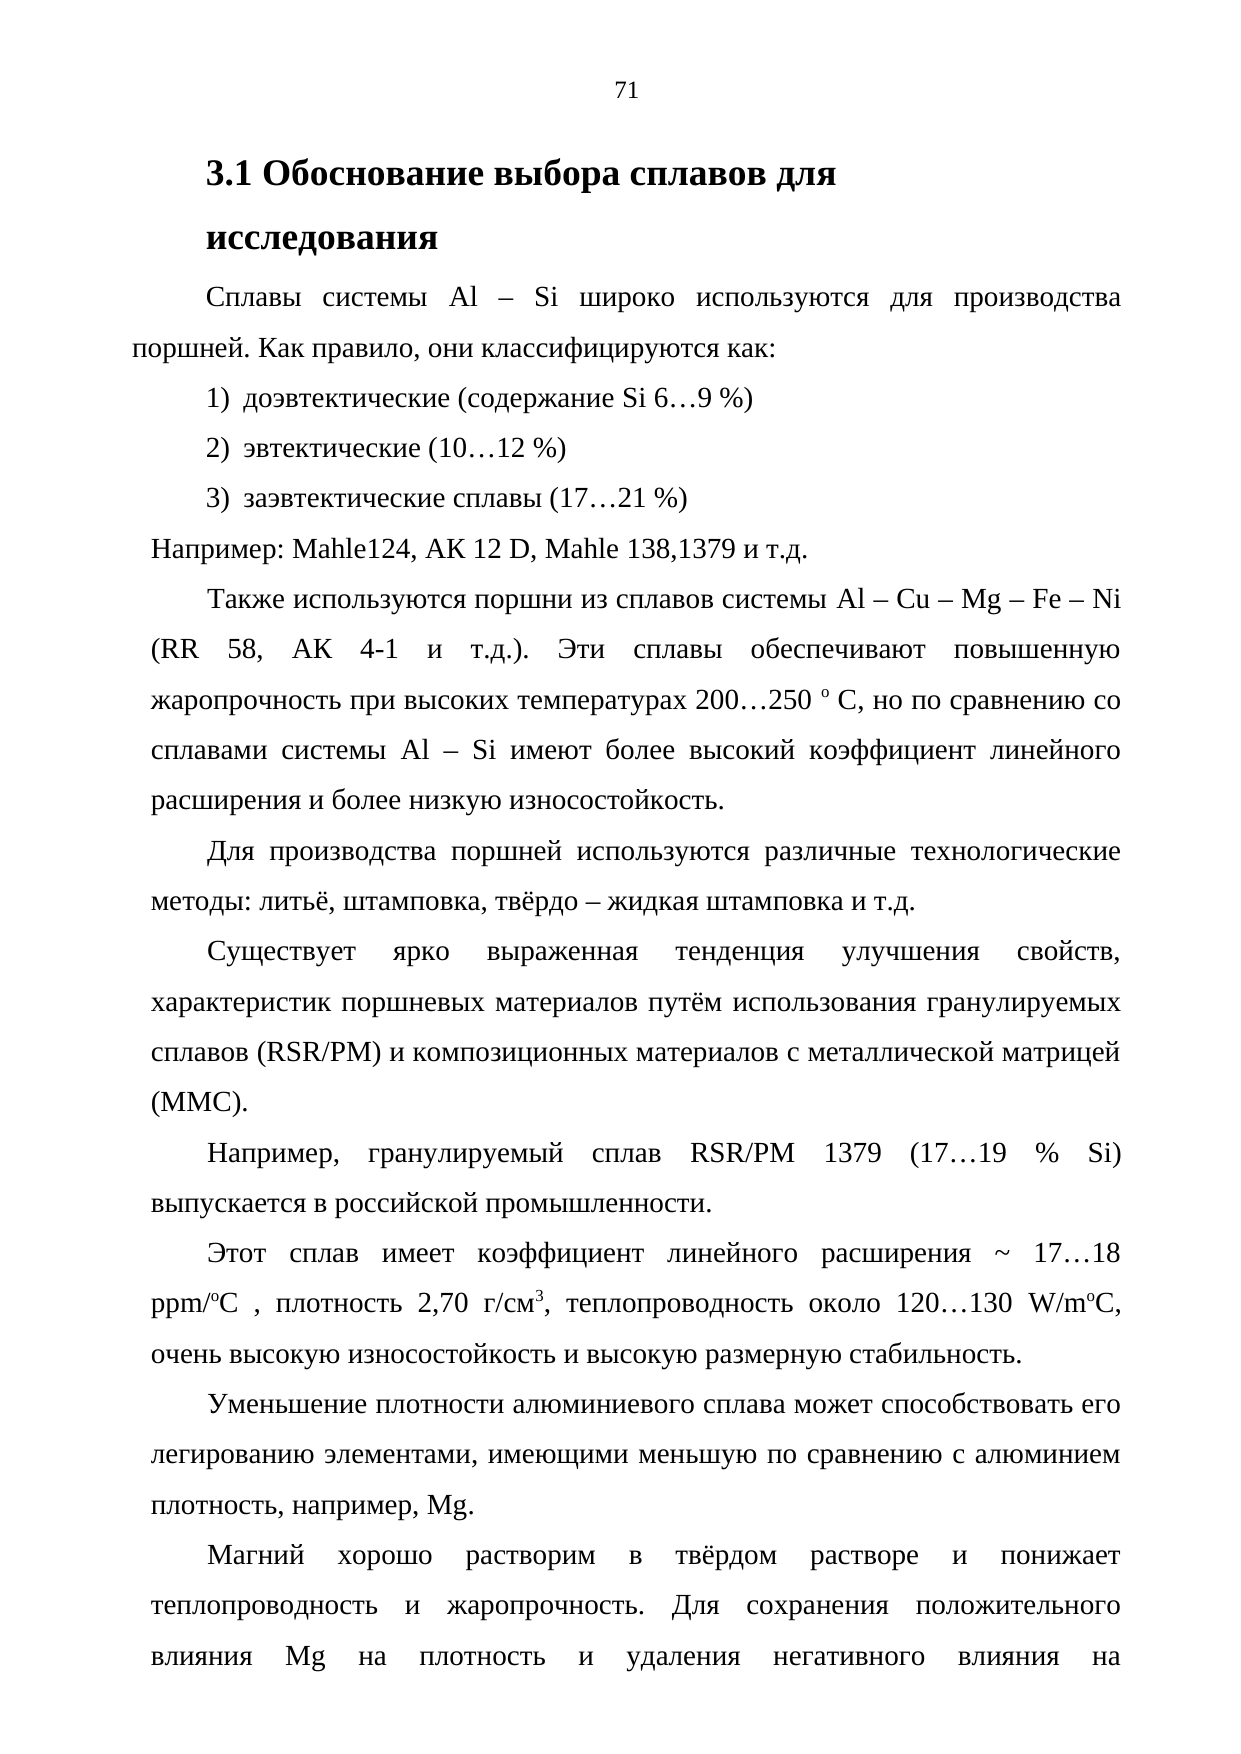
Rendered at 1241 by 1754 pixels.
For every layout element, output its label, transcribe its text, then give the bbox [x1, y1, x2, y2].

list доэвтектические (содержание Si 6…9 %) [206, 380, 1121, 413]
text 3.1 Обоснование выбора сплавов для [132, 150, 1121, 193]
list эвтектические (10…12 %) [206, 430, 1121, 464]
list заэвтектические сплавы (17…21 %) [206, 481, 1121, 514]
text Этот сплав имеет коэффициент линейного расширения ~ 17…18 ppm/oC , плотность 2,70 г/см3, теплопроводность около 120…130 W/moC, очень высокую износостойкость и высокую размерную стабильность. [151, 1235, 1121, 1369]
text Сплавы системы Al – Si широко используются для производства поршней. Как правило, они классифицируются как: [132, 279, 1121, 363]
text Например, гранулируемый сплав RSR/PM 1379 (17…19 % Si) выпускается в российской промышленности. [151, 1135, 1121, 1218]
text Существует ярко выраженная тенденция улучшения свойств, характеристик поршневых материалов путём использования гранулируемых сплавов (RSR/PM) и композиционных материалов с металлической матрицей (MMC). [151, 933, 1121, 1118]
text Для производства поршней используются различные технологические методы: литьё, штамповка, твёрдо – жидкая штамповка и т.д. [151, 833, 1121, 917]
text Также используются поршни из сплавов системы Al – Cu – Mg – Fe – Ni (RR 58, АК 4-1 и т.д.). Эти сплавы обеспечивают повышенную жаропрочность при высоких температурах 200…250 o C, но по сравнению со сплавами системы Al – Si имеют более высокий коэффициент линейного расширения и более низкую износостойкость. [151, 581, 1121, 816]
text Например: Mahle124, АК 12 D, Mahle 138,1379 и т.д. [151, 531, 1121, 564]
text исследования [132, 215, 1121, 258]
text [151, 1537, 1121, 1671]
text Уменьшение плотности алюминиевого сплава может способствовать его легированию элементами, имеющими меньшую по сравнению с алюминием плотность, например, Mg. [151, 1386, 1121, 1520]
